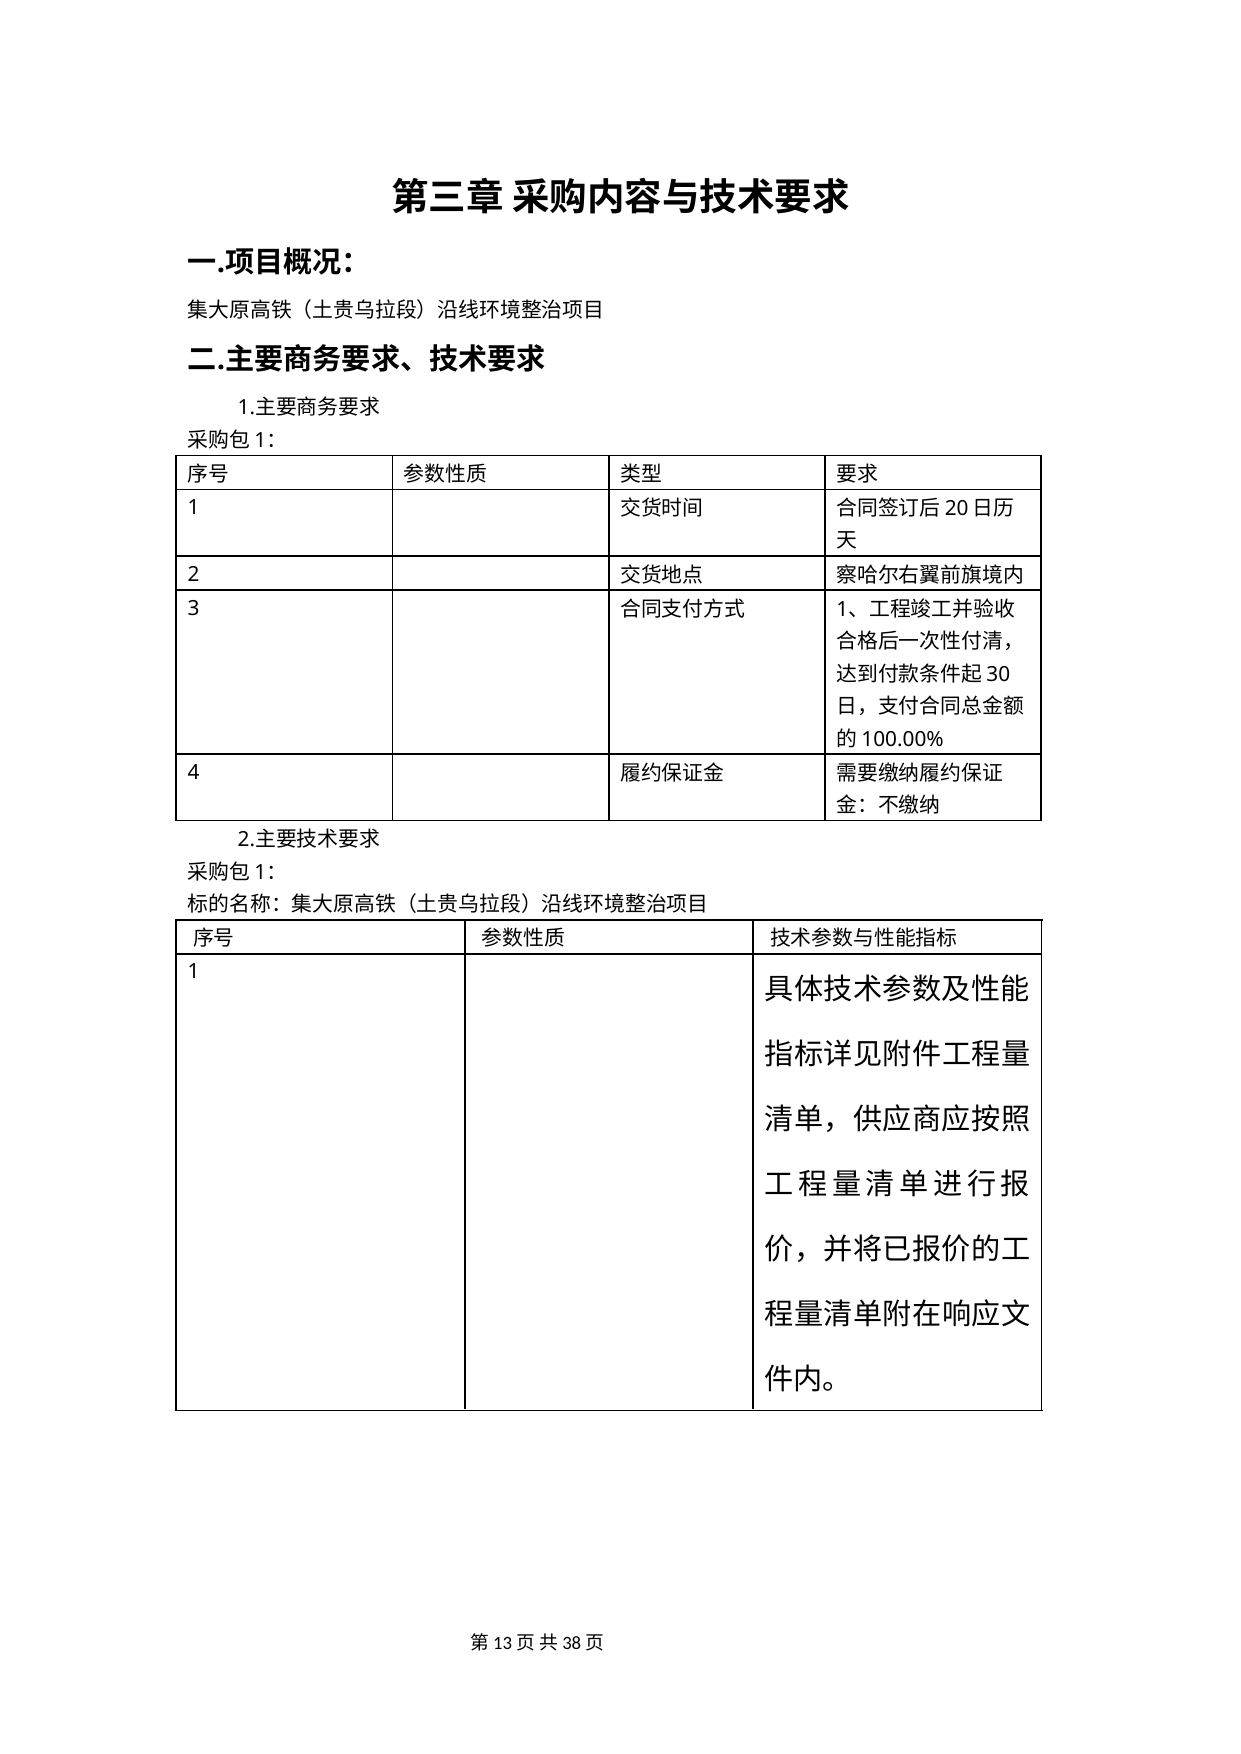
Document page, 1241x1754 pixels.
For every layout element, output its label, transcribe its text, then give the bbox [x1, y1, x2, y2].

text 2.主要技术要求 [187, 821, 1053, 854]
text 采购包1： [187, 422, 1053, 454]
table_cell 履约保证金 [610, 755, 824, 820]
table_header 序号 [177, 921, 464, 953]
table_cell 1、工程竣工并验收合格后一次性付清，达到付款条件起30日，支付合同总金额的100.00% [826, 591, 1040, 753]
table_cell 察哈尔右翼前旗境内 [826, 557, 1040, 589]
text 集大原高铁（土贵乌拉段）沿线环境整治项目 [187, 292, 1053, 324]
table_cell [393, 490, 608, 555]
table_cell 4 [177, 755, 392, 820]
table_cell 合同签订后20日历天 [826, 490, 1040, 555]
text 第三章 采购内容与技术要求 [187, 162, 1053, 227]
table_cell 具体技术参数及性能指标详见附件工程量清单，供应商应按照工程量清单进行报价，并将已报价的工程量清单附在响应文件内。 [754, 955, 1041, 1409]
table_cell 交货时间 [610, 490, 824, 555]
text 采购包1： [187, 854, 1053, 886]
table_cell 3 [177, 591, 392, 753]
text 标的名称：集大原高铁（土贵乌拉段）沿线环境整治项目 [187, 886, 1053, 919]
table_cell 交货地点 [610, 557, 824, 589]
text 1.主要商务要求 [187, 389, 1053, 422]
table_cell 合同支付方式 [610, 591, 824, 753]
table_header 参数性质 [466, 921, 752, 953]
table_header 参数性质 [393, 456, 608, 488]
text 一.项目概况： [187, 227, 1053, 292]
table_cell [393, 591, 608, 753]
table_cell 需要缴纳履约保证金：不缴纳 [826, 755, 1040, 820]
text 二.主要商务要求、技术要求 [187, 324, 1053, 389]
table_header 序号 [177, 456, 392, 488]
table_cell 1 [177, 490, 392, 555]
table_header 类型 [610, 456, 824, 488]
table_cell [393, 755, 608, 820]
table_cell [393, 557, 608, 589]
table_cell [466, 955, 752, 1409]
table_header 要求 [826, 456, 1040, 488]
table_cell 2 [177, 557, 392, 589]
table_header 技术参数与性能指标 [754, 921, 1041, 953]
table_cell 1 [177, 955, 464, 1409]
